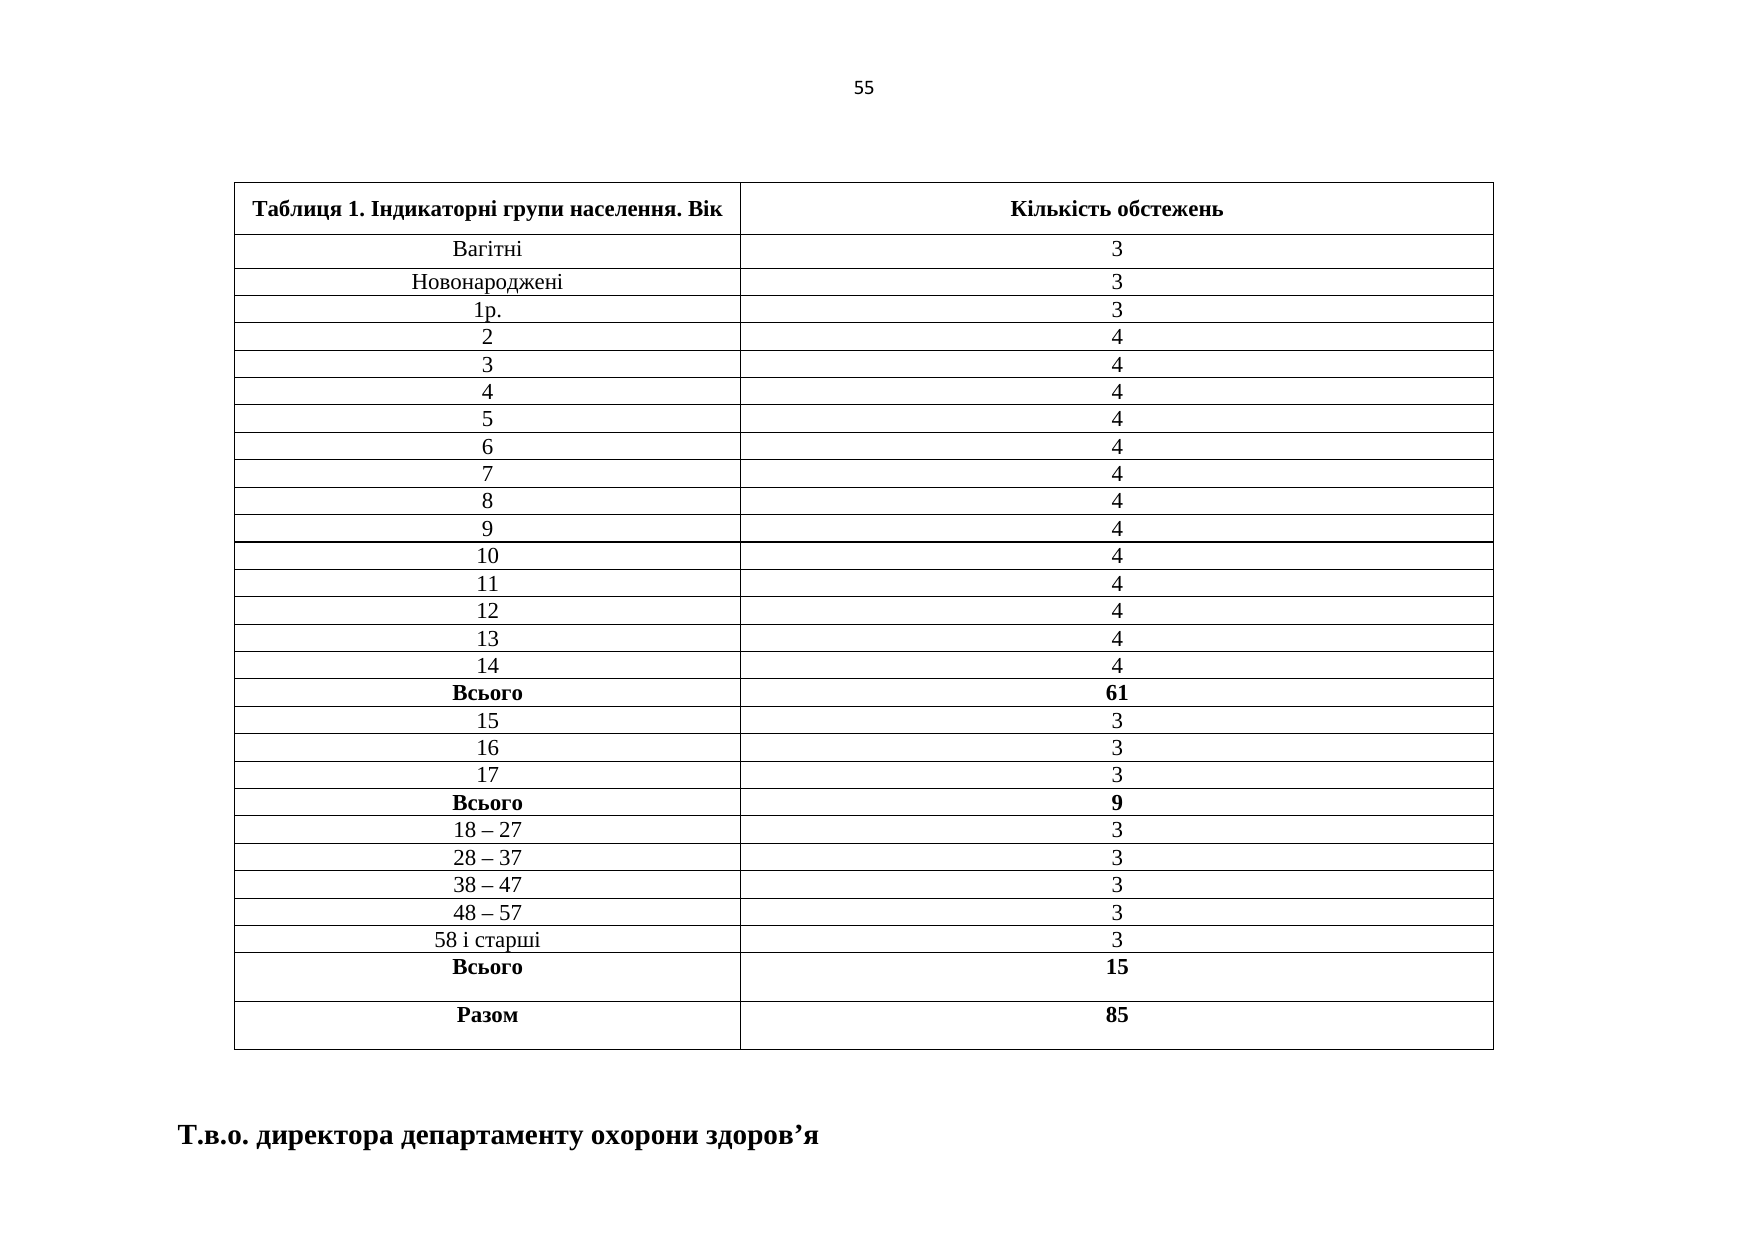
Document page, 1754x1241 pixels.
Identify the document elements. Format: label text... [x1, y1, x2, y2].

text Т.в.о. директора департаменту охорони здоров’я [59, 1117, 1669, 1150]
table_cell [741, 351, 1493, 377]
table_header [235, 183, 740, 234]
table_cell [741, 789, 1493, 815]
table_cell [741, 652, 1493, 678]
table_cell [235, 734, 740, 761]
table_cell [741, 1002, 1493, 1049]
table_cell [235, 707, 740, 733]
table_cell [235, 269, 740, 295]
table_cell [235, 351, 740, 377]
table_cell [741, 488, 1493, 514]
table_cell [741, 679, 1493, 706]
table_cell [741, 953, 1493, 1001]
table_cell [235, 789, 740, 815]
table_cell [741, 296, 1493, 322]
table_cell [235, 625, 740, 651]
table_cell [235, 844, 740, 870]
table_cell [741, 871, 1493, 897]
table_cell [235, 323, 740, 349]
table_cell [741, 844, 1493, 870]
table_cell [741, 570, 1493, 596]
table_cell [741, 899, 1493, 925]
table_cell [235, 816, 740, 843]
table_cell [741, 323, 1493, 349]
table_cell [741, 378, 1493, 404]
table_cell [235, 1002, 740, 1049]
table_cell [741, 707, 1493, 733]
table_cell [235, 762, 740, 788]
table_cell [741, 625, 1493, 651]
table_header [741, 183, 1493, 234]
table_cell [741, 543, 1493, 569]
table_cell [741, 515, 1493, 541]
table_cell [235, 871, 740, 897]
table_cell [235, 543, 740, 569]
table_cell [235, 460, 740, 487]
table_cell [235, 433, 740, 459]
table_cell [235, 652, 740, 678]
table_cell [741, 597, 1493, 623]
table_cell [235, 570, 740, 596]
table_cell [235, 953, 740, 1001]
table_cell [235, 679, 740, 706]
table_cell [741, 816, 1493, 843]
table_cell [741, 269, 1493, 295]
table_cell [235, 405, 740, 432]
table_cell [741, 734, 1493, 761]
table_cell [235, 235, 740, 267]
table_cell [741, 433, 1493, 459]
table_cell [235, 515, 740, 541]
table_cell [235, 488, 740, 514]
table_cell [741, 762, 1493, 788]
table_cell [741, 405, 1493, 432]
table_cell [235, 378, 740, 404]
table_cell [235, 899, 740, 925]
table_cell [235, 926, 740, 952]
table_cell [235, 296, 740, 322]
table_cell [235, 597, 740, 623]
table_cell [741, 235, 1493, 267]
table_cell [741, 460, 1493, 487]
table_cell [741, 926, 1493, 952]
